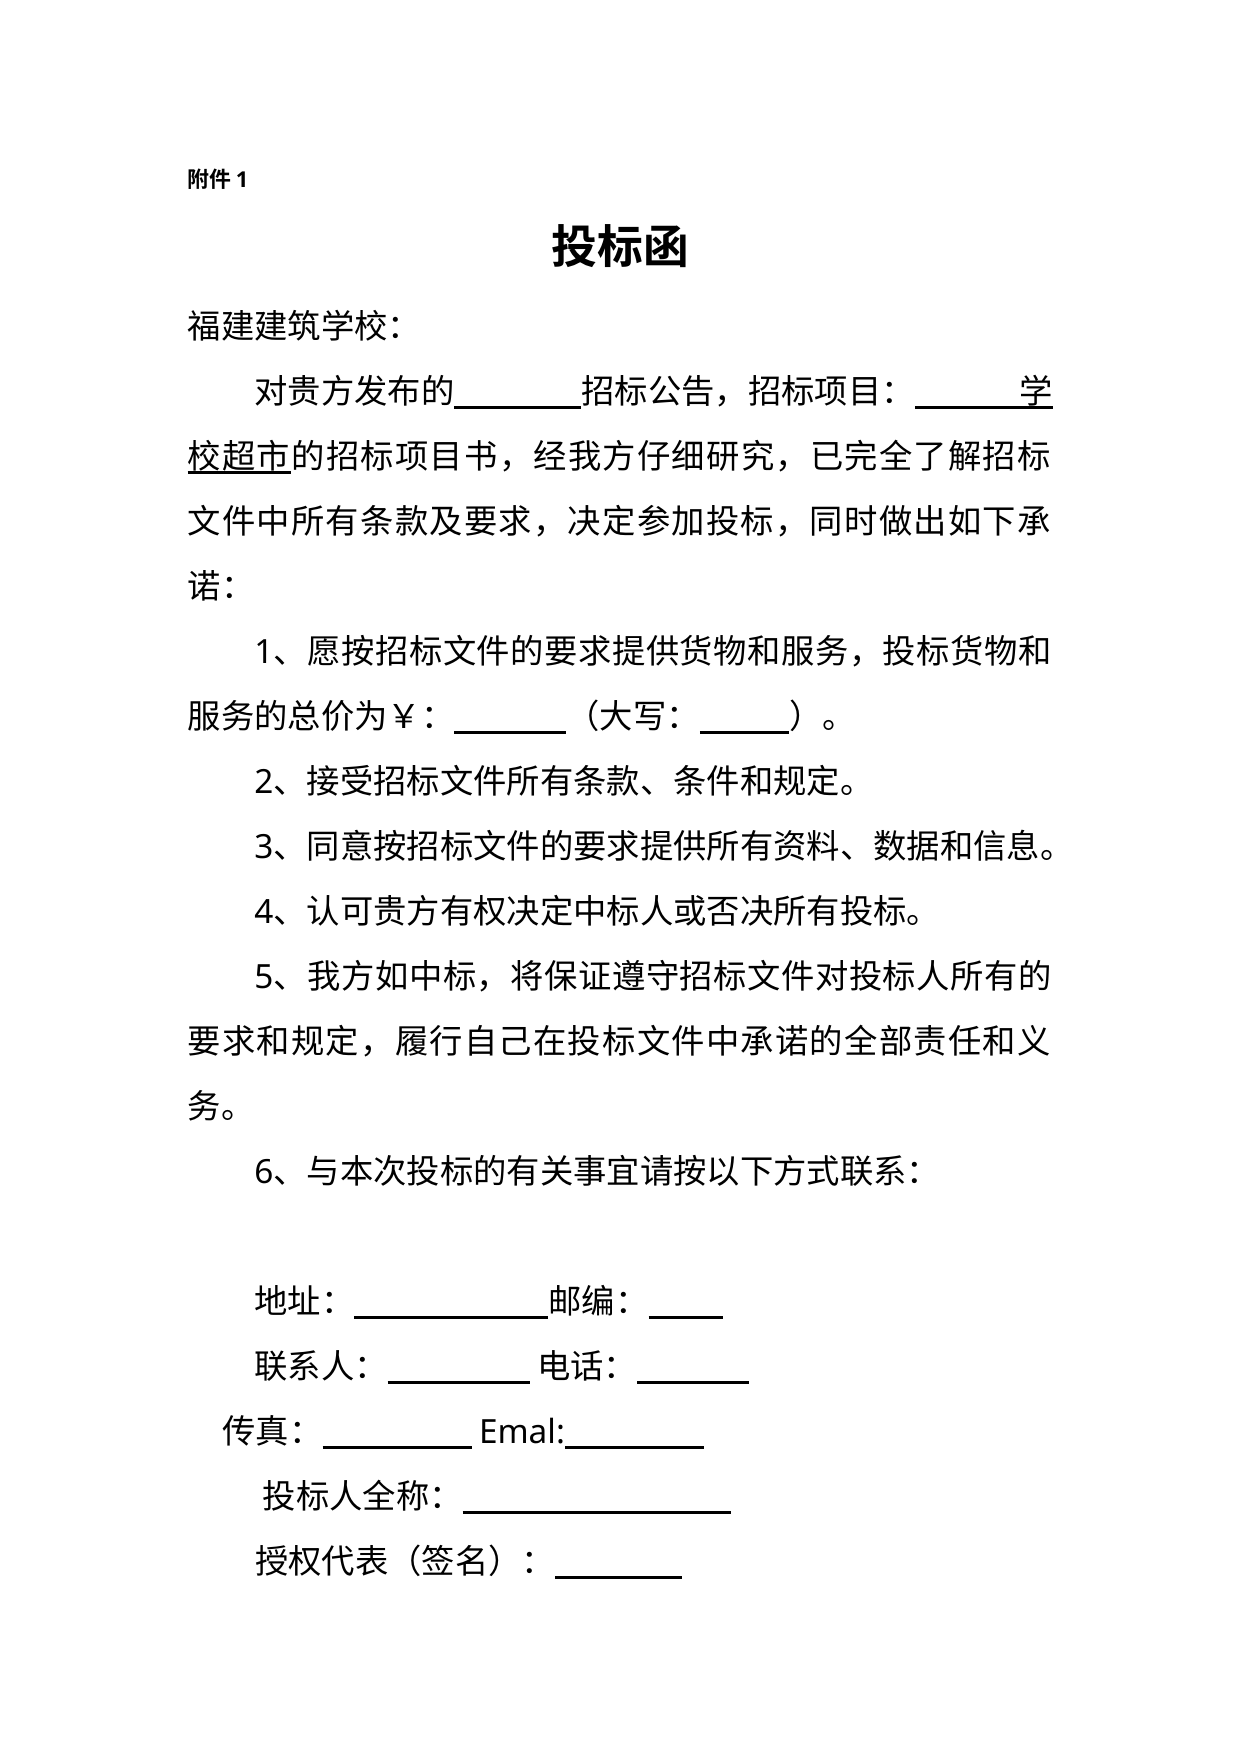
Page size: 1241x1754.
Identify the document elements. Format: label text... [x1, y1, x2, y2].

text 3、同意按招标文件的要求提供所有资料、数据和信息。 [187, 812, 1053, 877]
text 投标人全称： [187, 1462, 1053, 1527]
text 2、接受招标文件所有条款、条件和规定。 [187, 747, 1053, 812]
text 联系人： 电话： [187, 1332, 1053, 1397]
text 投标函 [187, 194, 1053, 292]
text 附件1 [187, 162, 1053, 194]
text 地址： 邮编： [187, 1267, 1053, 1332]
text 传真： Emal: [187, 1397, 1053, 1462]
text 1、愿按招标文件的要求提供货物和服务，投标货物和服务的总价为￥： （大写： ）。 [187, 617, 1053, 747]
text 福建建筑学校： [187, 292, 1053, 357]
text 6、与本次投标的有关事宜请按以下方式联系： [187, 1137, 1053, 1202]
text 授权代表（签名）： [187, 1527, 1053, 1592]
text 对贵方发布的 招标公告，招标项目： 学校超市的招标项目书，经我方仔细研究，已完全了解招标文件中所有条款及要求，决定参加投标，同时做出如下承诺： [187, 357, 1053, 617]
text 5、我方如中标，将保证遵守招标文件对投标人所有的要求和规定，履行自己在投标文件中承诺的全部责任和义务。 [187, 942, 1053, 1137]
text 4、认可贵方有权决定中标人或否决所有投标。 [187, 877, 1053, 942]
